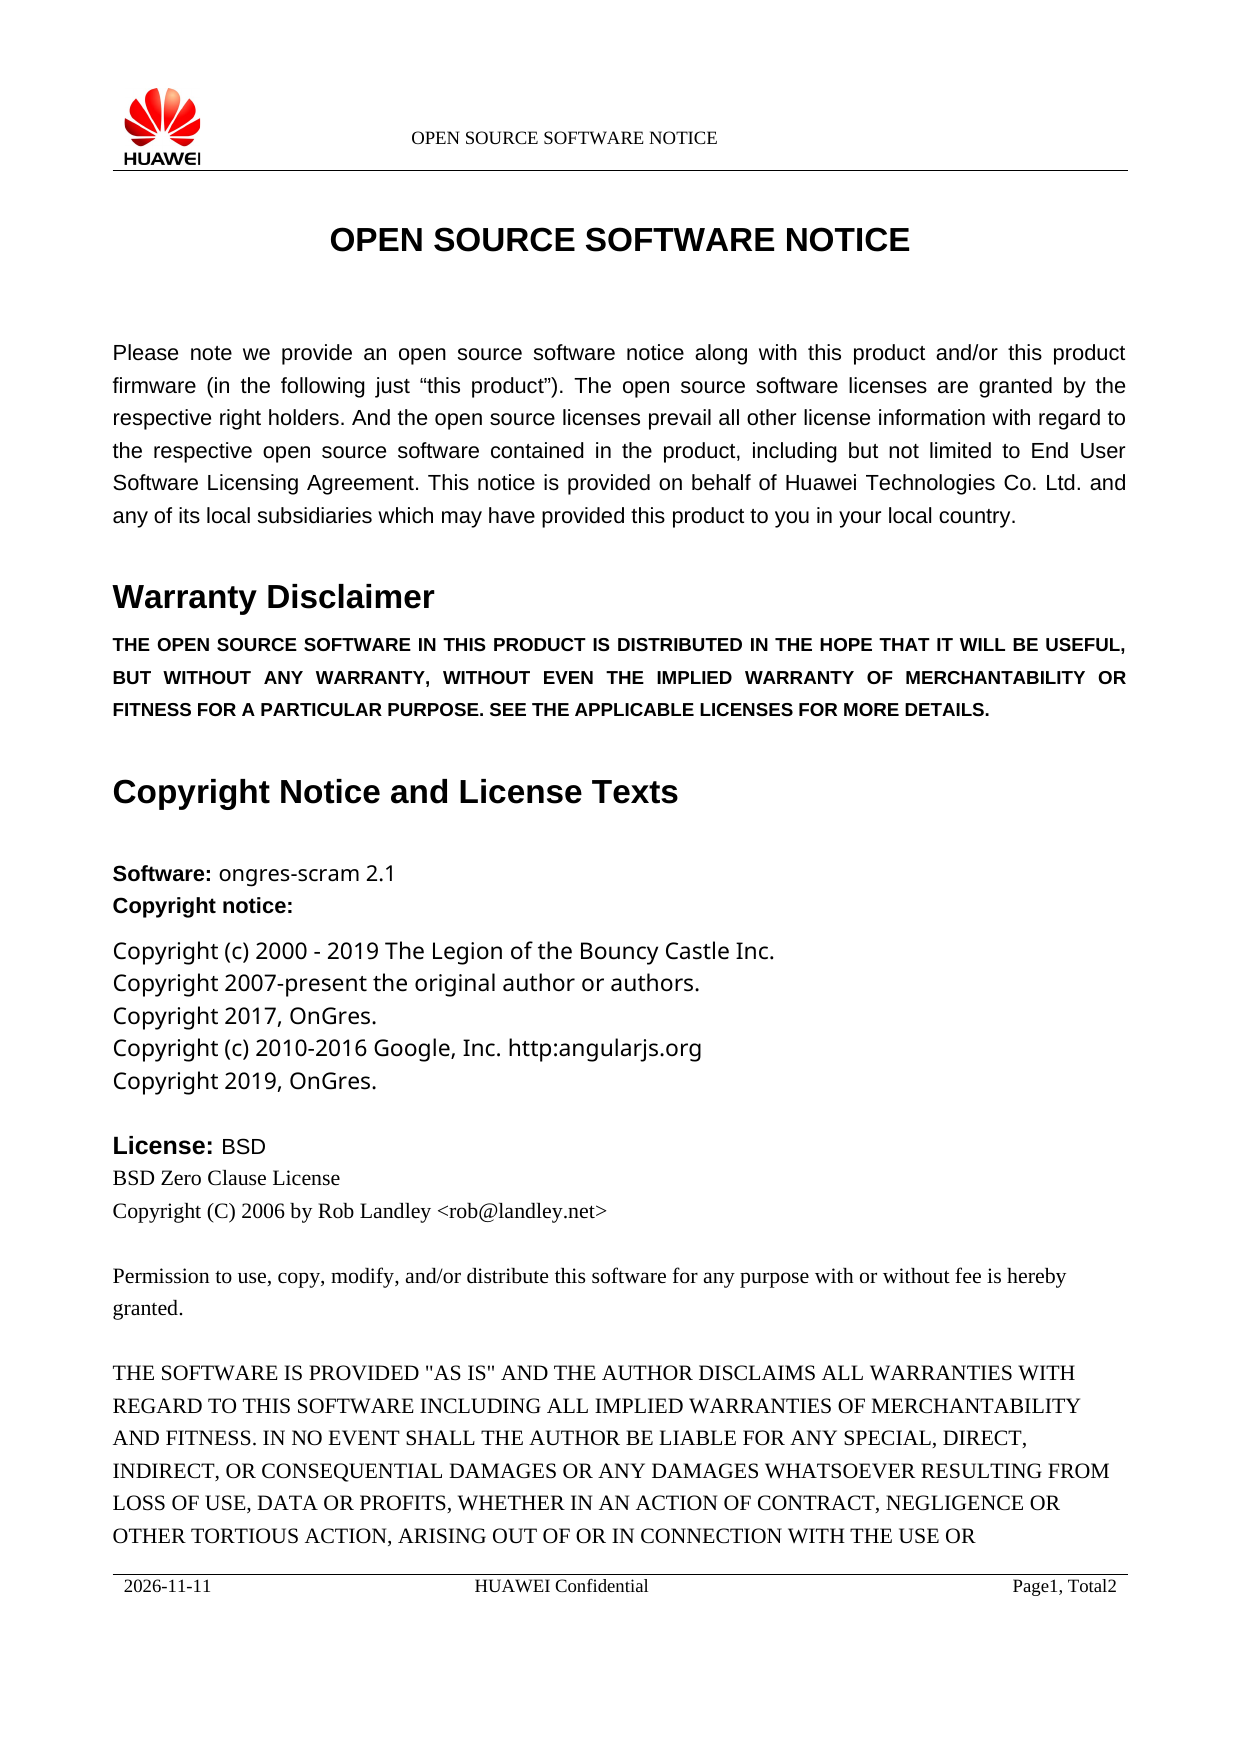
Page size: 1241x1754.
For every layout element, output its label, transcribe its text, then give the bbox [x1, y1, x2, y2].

text The open source software in this product is distributed in the hope that it will be useful, but WITHOUT ANY WARRANTY, without even the implied warranty of MERCHANTABILITY or FITNESS FOR A PARTICULAR PURPOSE. See the applicable licenses for more details. [112, 629, 1128, 726]
text Please note we provide an open source software notice along with this product and/or this product firmware (in the following just “this product”). The open source software licenses are granted by the respective right holders. And the open source licenses prevail all other license information with regard to the respective open source software contained in the product, including but not limited to End User Software Licensing Agreement. This notice is provided on behalf of Huawei Technologies Co. Ltd. and any of its local subsidiaries which may have provided this product to you in your local country. [112, 336, 1128, 531]
text Copyright notice: [112, 889, 1128, 921]
picture [124, 88, 201, 165]
text Warranty Disclaimer [112, 564, 1128, 629]
text OPEN SOURCE SOFTWARE NOTICE [112, 206, 1128, 271]
text License: BSD [112, 1129, 1128, 1161]
text Copyright (c) 2000 - 2019 The Legion of the Bouncy Castle Inc. Copyright 2007-present the original author or authors. Copyright 2017, OnGres. Copyright (c) 2010-2016 Google, Inc. http:angularjs.org Copyright 2019, OnGres. [112, 934, 1128, 1129]
text Copyright Notice and License Texts [112, 759, 1128, 824]
title Software: ongres-scram 2.1 [112, 856, 1128, 889]
